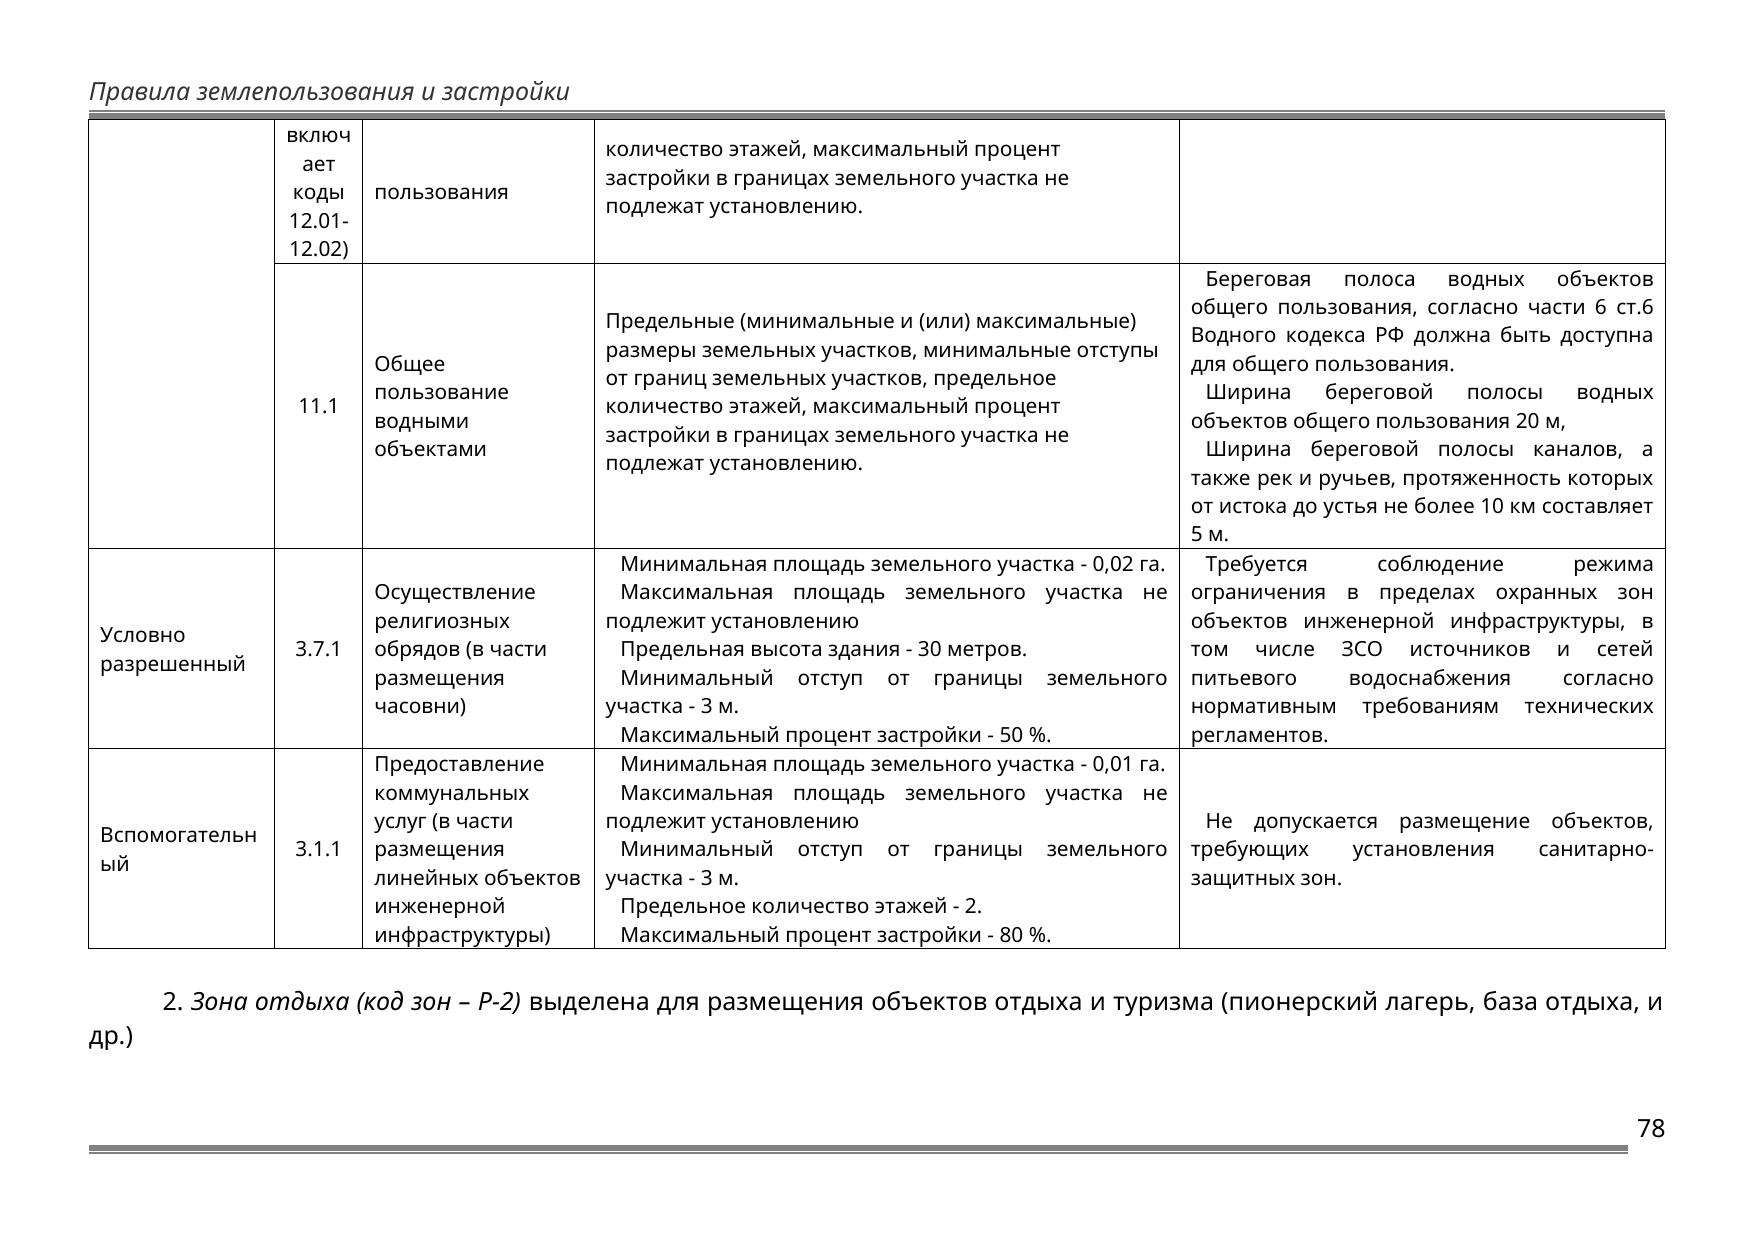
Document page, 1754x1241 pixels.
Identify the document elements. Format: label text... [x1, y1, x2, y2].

table_cell Минимальная площадь земельного участка - . Максимальная площадь земельного участка не подлежит установлению Минимальный отступ от границы земельного участка - . Предельное количество этажей - 2. Максимальный процент застройки - 80 %. [595, 749, 1179, 948]
text 2. Зона отдыха (код зон – Р-2) выделена для размещения объектов отдыха и туризма (пионерский лагерь, база отдыха, и др.) [89, 983, 1665, 1051]
table_cell Минимальная площадь земельного участка - . Максимальная площадь земельного участка не подлежит установлению Предельная высота здания - . Минимальный отступ от границы земельного участка - . Максимальный процент застройки - 50 %. [595, 549, 1179, 748]
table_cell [1180, 120, 1665, 263]
table_cell Общее пользование водными объектами [363, 264, 594, 548]
table_cell Вспомогательный [89, 749, 274, 948]
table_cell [275, 120, 362, 263]
table_cell Осуществление религиозных обрядов (в части размещения часовни) [363, 549, 594, 748]
table_cell Не допускается размещение объектов, требующих установления санитарно-защитных зон. [1180, 749, 1665, 948]
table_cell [595, 120, 1179, 263]
table_cell Береговая полоса водных объектов общего пользования, согласно части 6 ст.6 Водного кодекса РФ должна быть доступна для общего пользования. Ширина береговой полосы водных объектов общего пользования , Ширина береговой полосы каналов, а также рек и ручьев, протяженность которых от истока до устья не более составляет . [1180, 264, 1665, 548]
table_cell 3.7.1 [275, 549, 362, 748]
table_cell 11.1 [275, 264, 362, 548]
table_cell Предоставление коммунальных услуг (в части размещения линейных объектов инженерной инфраструктуры) [363, 749, 594, 948]
table_cell Требуется соблюдение режима ограничения в пределах охранных зон объектов инженерной инфраструктуры, в том числе ЗСО источников и сетей питьевого водоснабжения согласно нормативным требованиям технических регламентов. [1180, 549, 1665, 748]
table_cell 3.1.1 [275, 749, 362, 948]
table_cell Условно разрешенный [89, 549, 274, 748]
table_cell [363, 120, 594, 263]
